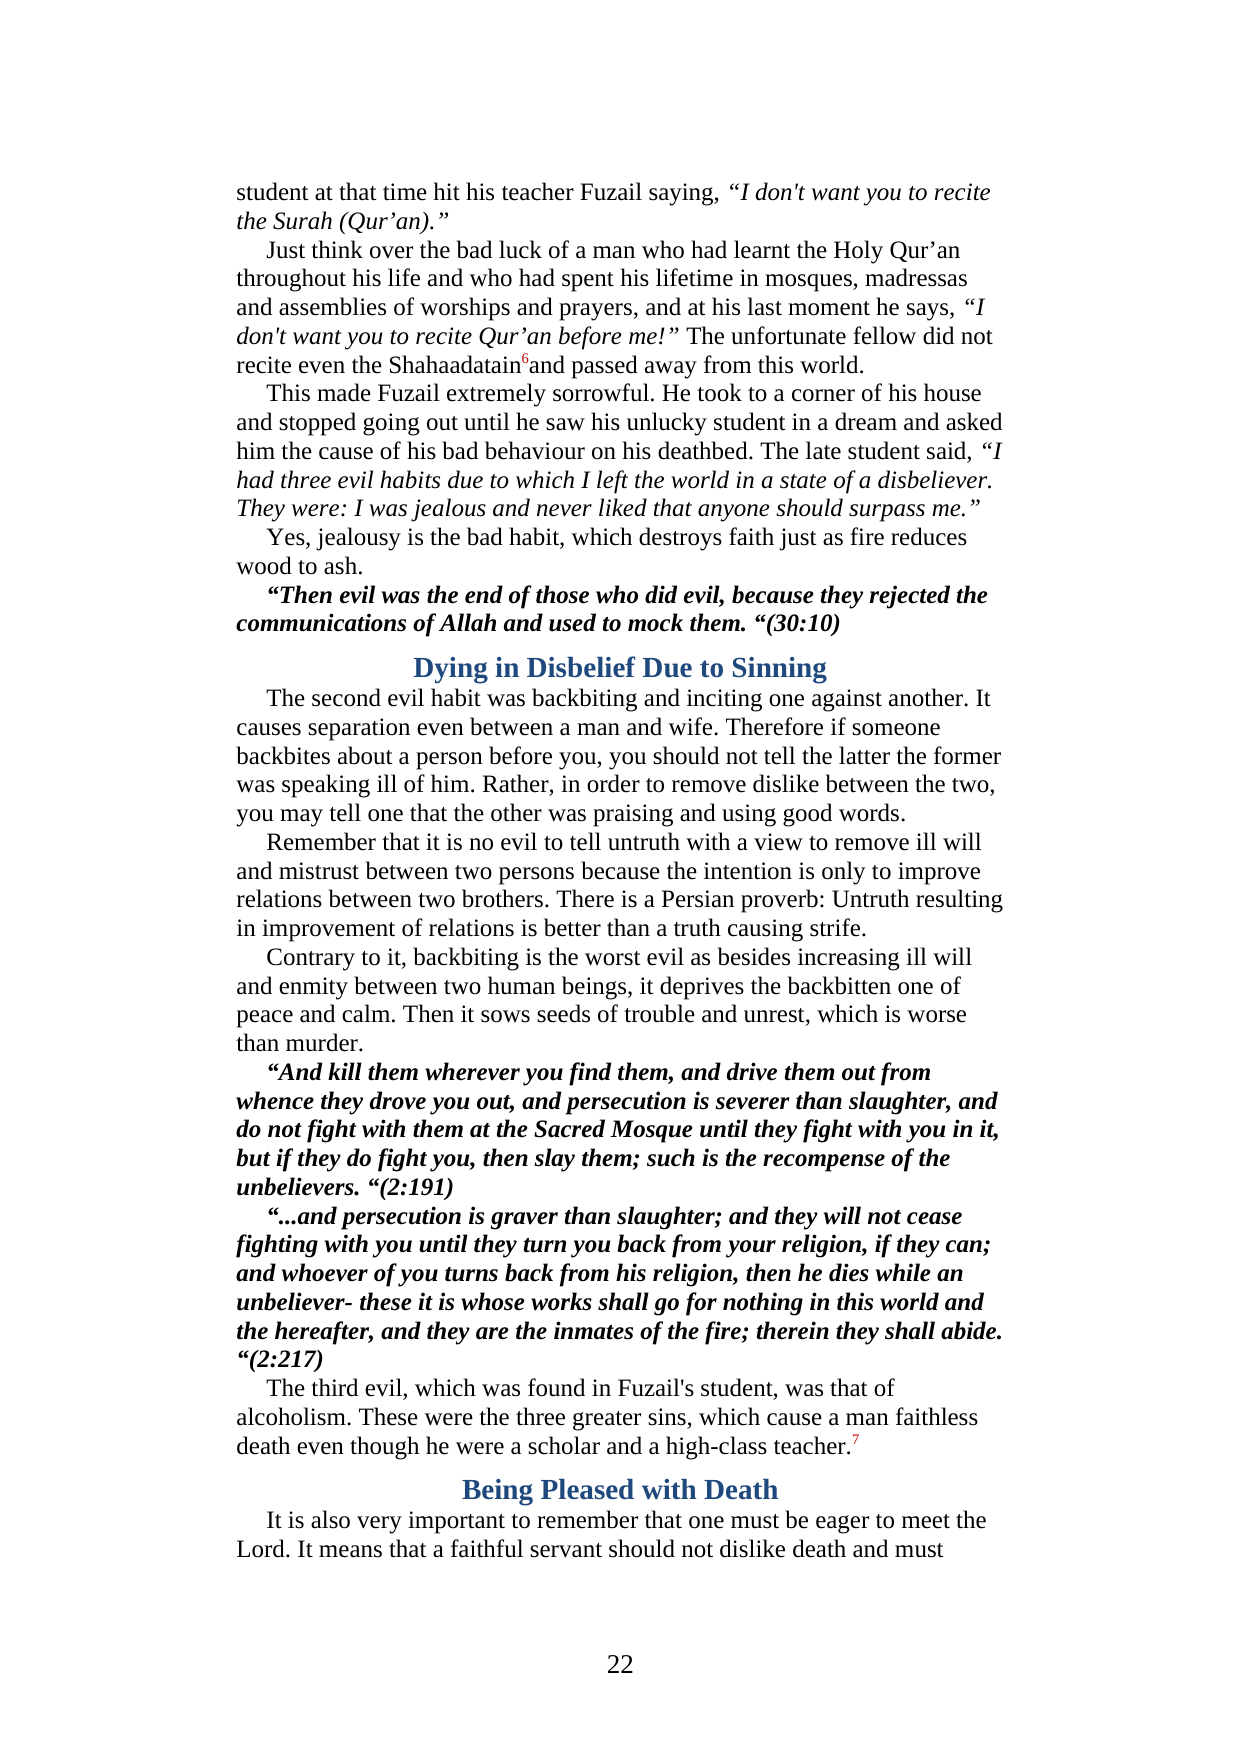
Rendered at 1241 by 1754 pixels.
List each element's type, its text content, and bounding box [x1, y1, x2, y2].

text Contrary to it, backbiting is the worst evil as besides increasing ill will and enmity between two human beings, it deprives the backbitten one of peace and calm. Then it sows seeds of trouble and unrest, which is worse than murder. [236, 942, 1004, 1057]
text Remember that it is no evil to tell untruth with a view to remove ill will and mistrust between two persons because the intention is only to improve relations between two brothers. There is a Persian proverb: Untruth resulting in improvement of relations is better than a truth causing strife. [236, 827, 1004, 942]
text “Then evil was the end of those who did evil, because they rejected the communications of Allah and used to mock them. “(30:10) [236, 580, 1004, 637]
text This made Fuzail extremely sorrowful. He took to a corner of his house and stopped going out until he saw his unlucky student in a dream and asked him the cause of his bad behaviour on his deathbed. The late student said, “I had three evil habits due to which I left the world in a state of a disbeliever. They were: I was jealous and never liked that anyone should surpass me.” [236, 378, 1004, 522]
text “And kill them wherever you find them, and drive them out from whence they drove you out, and persecution is severer than slaughter, and do not fight with them at the Sacred Mosque until they fight with you in it, but if they do fight you, then slay them; such is the recompense of the unbelievers. “(2:191) [236, 1057, 1004, 1201]
text “...and persecution is graver than slaughter; and they will not cease fighting with you until they turn you back from your religion, if they can; and whoever of you turns back from his religion, then he dies while an unbeliever- these it is whose works shall go for nothing in this world and the hereafter, and they are the inmates of the fire; therein they shall abide. “(2:217) [236, 1201, 1004, 1373]
text Just think over the bad luck of a man who had learnt the Holy Qur’an throughout his life and who had spent his lifetime in mosques, madressas and assemblies of worships and prayers, and at his last moment he says, “I don't want you to recite Qur’an before me!” The unfortunate fellow did not recite even the Shahaadatain6and passed away from this world. [236, 235, 1004, 378]
subtitle Dying in Disbelief Due to Sinning [236, 650, 1004, 683]
text Yes, jealousy is the bad habit, which destroys faith just as fire reduces wood to ash. [236, 522, 1004, 580]
subtitle Being Pleased with Death [236, 1472, 1004, 1506]
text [236, 177, 1004, 235]
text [236, 1506, 1004, 1563]
text The second evil habit was backbiting and inciting one against another. It causes separation even between a man and wife. Therefore if someone backbites about a person before you, you should not tell the latter the former was speaking ill of him. Rather, in order to remove dislike between the two, you may tell one that the other was praising and using good words. [236, 683, 1004, 827]
text The third evil, which was found in Fuzail's student, was that of alcoholism. These were the three greater sins, which cause a man faithless death even though he were a scholar and a high-class teacher.7 [236, 1373, 1004, 1459]
